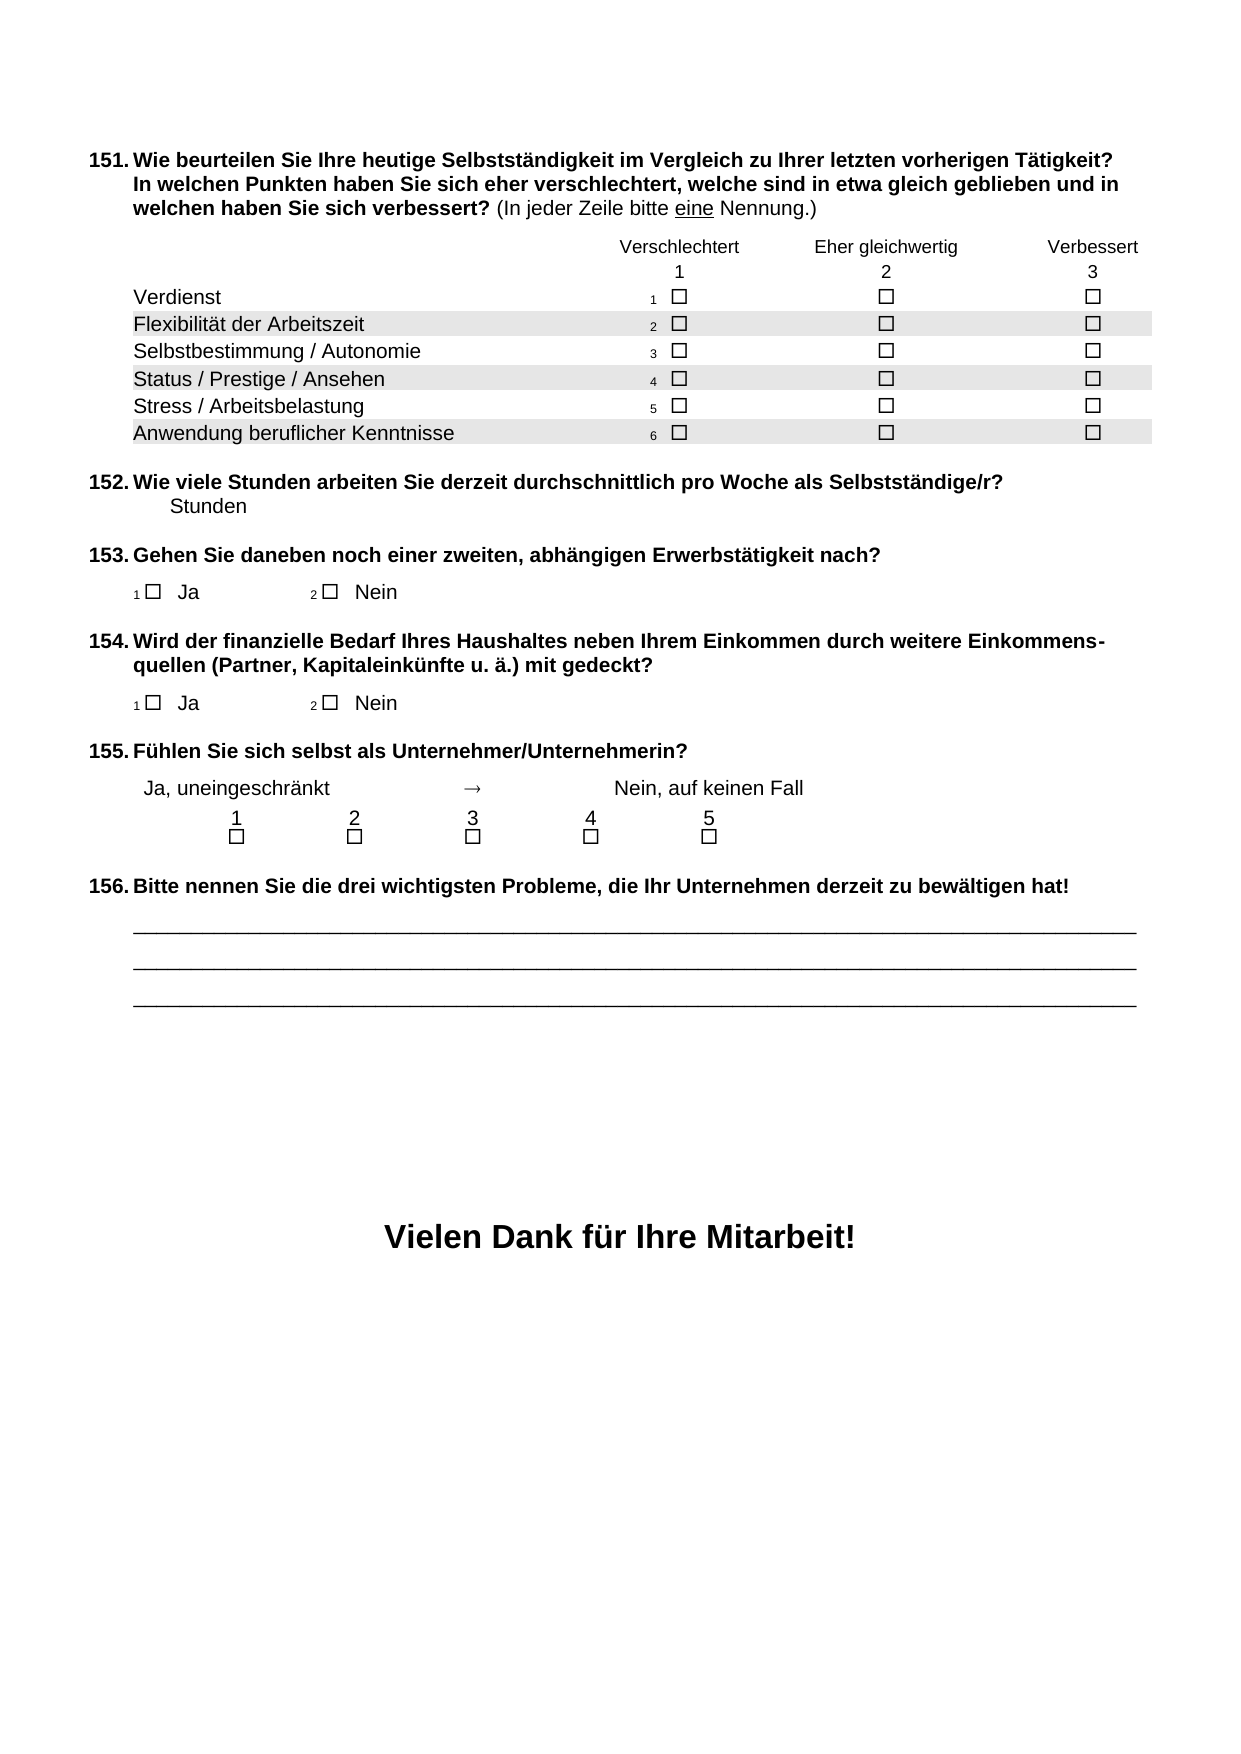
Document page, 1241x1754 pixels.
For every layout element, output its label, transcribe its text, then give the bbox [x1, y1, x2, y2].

text Verschlechtert Eher gleichwertig Verbessert 1 2 3 [133, 232, 1152, 282]
text Wie beurteilen Sie Ihre heutige Selbstständigkeit im Vergleich zu Ihrer letzten vorherigen Tätigkeit? In welchen Punkten haben Sie sich eher verschlechtert, welche sind in etwa gleich geblieben und in welchen haben Sie sich verbessert? (In jeder Zeile bitte eine Nennung.) [89, 148, 1152, 219]
text Wird der finanzielle Bedarf Ihres Haushaltes neben Ihrem Einkommen durch weitere Einkommensquellen (Partner, Kapitaleinkünfte u. ä.) mit gedeckt? [89, 629, 1152, 677]
text Status / Prestige / Ansehen 4 [133, 365, 1152, 390]
text Anwendung beruflicher Kenntnisse 6 [133, 419, 1152, 444]
text Gehen Sie daneben noch einer zweiten, abhängigen Erwerbstätigkeit nach? [89, 542, 1152, 566]
text Stress / Arbeitsbelastung 5 [133, 392, 1152, 417]
text 1 2 3 4 5 [133, 806, 1152, 830]
text 1 Ja 2 Nein [133, 579, 1152, 604]
text Wie viele Stunden arbeiten Sie derzeit durchschnittlich pro Woche als Selbstständige/r? Stunden [89, 469, 1152, 517]
text Verdienst 1 [133, 284, 1152, 309]
text Bitte nennen Sie die drei wichtigsten Probleme, die Ihr Unternehmen derzeit zu bewältigen hat! [89, 874, 1152, 898]
text Flexibilität der Arbeitszeit 2 [133, 311, 1152, 336]
text 1 Ja 2 Nein [133, 689, 1152, 714]
text Fühlen Sie sich selbst als Unternehmer/Unternehmerin? [89, 739, 1152, 763]
text Selbstbestimmung / Autonomie 3 [133, 338, 1152, 363]
text Vielen Dank für Ihre Mitarbeit! [89, 1217, 1152, 1255]
text Ja, uneingeschränkt Nein, auf keinen Fall [133, 776, 1152, 800]
